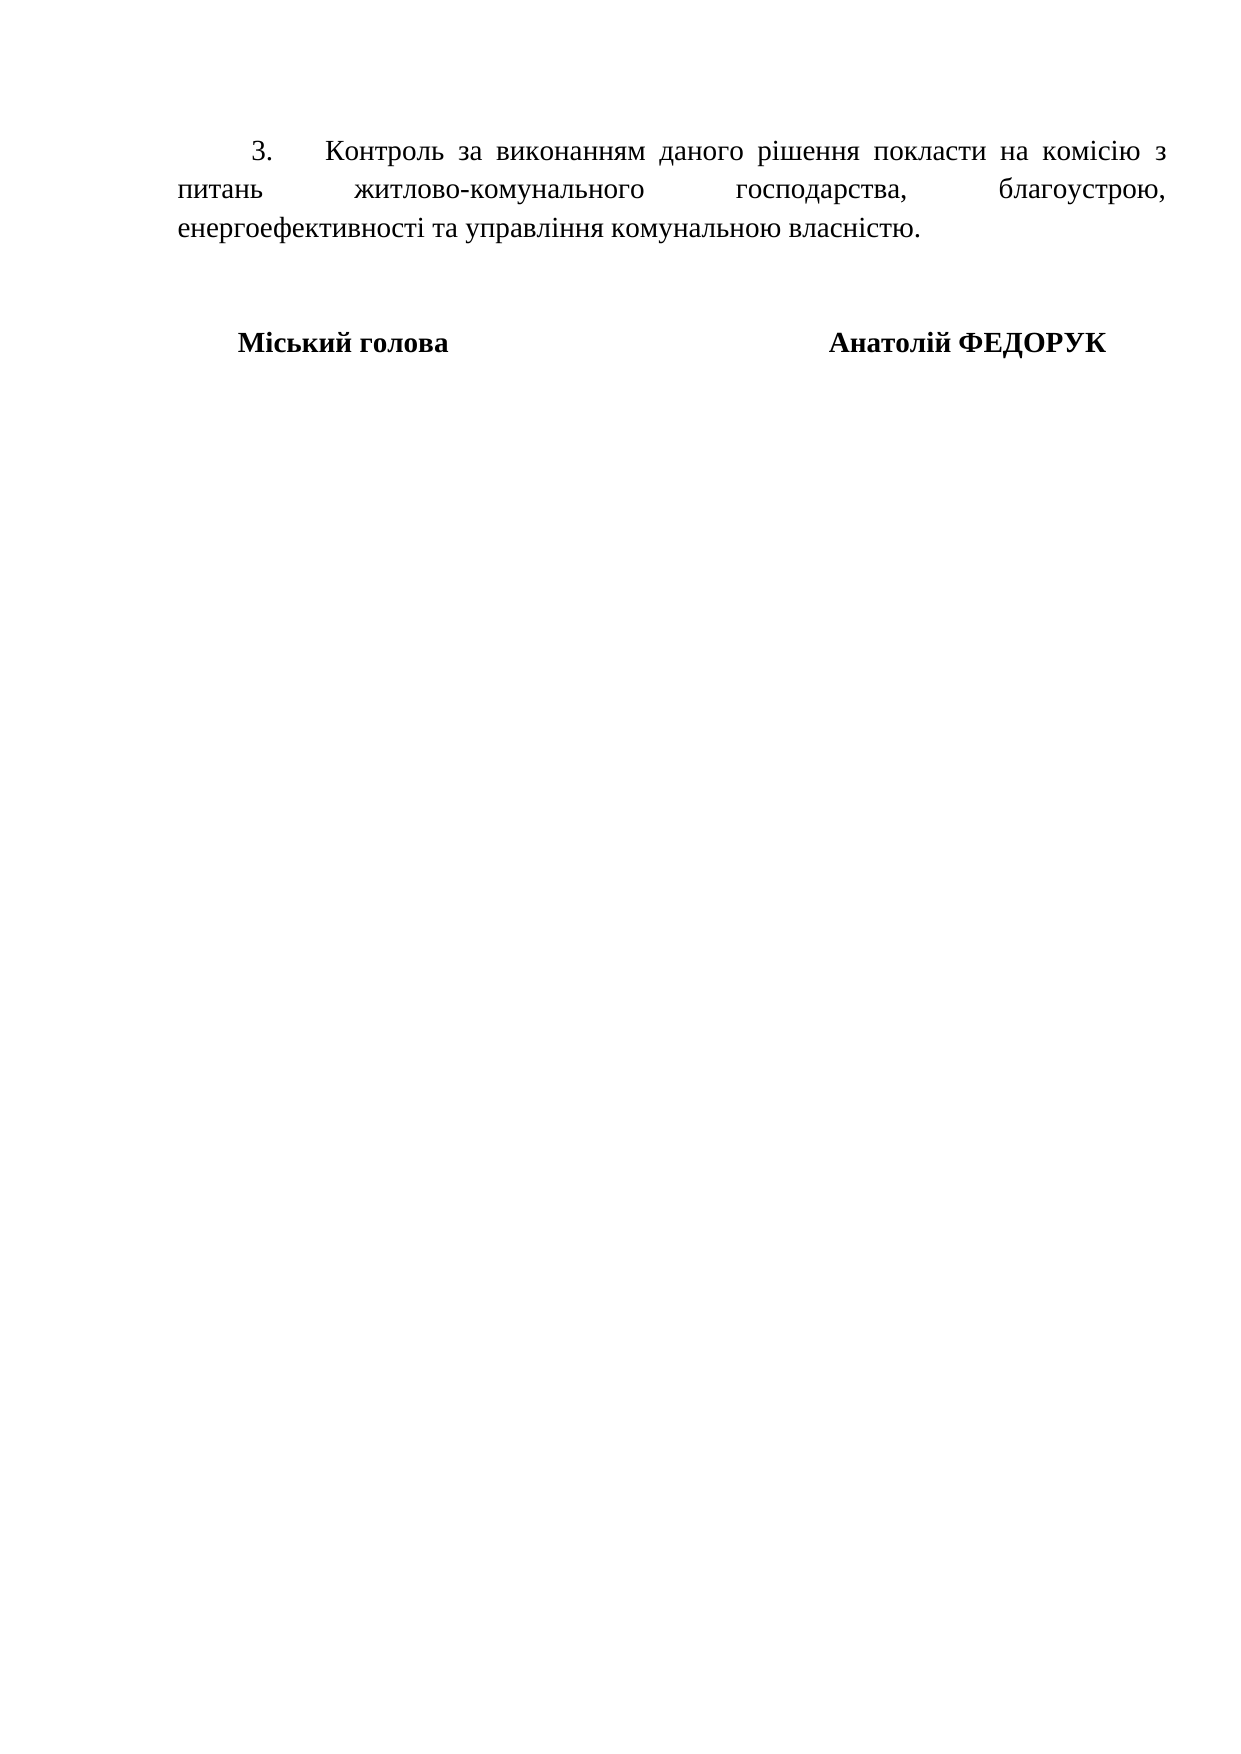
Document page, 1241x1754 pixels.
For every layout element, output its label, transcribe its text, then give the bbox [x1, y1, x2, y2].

list Контроль за виконанням даного рішення покласти на комісію з питань житлово-комунального господарства, благоустрою, енергоефективності та управління комунальною власністю. [177, 133, 1166, 243]
text Міський голова Анатолій ФЕДОРУК [177, 326, 1166, 359]
